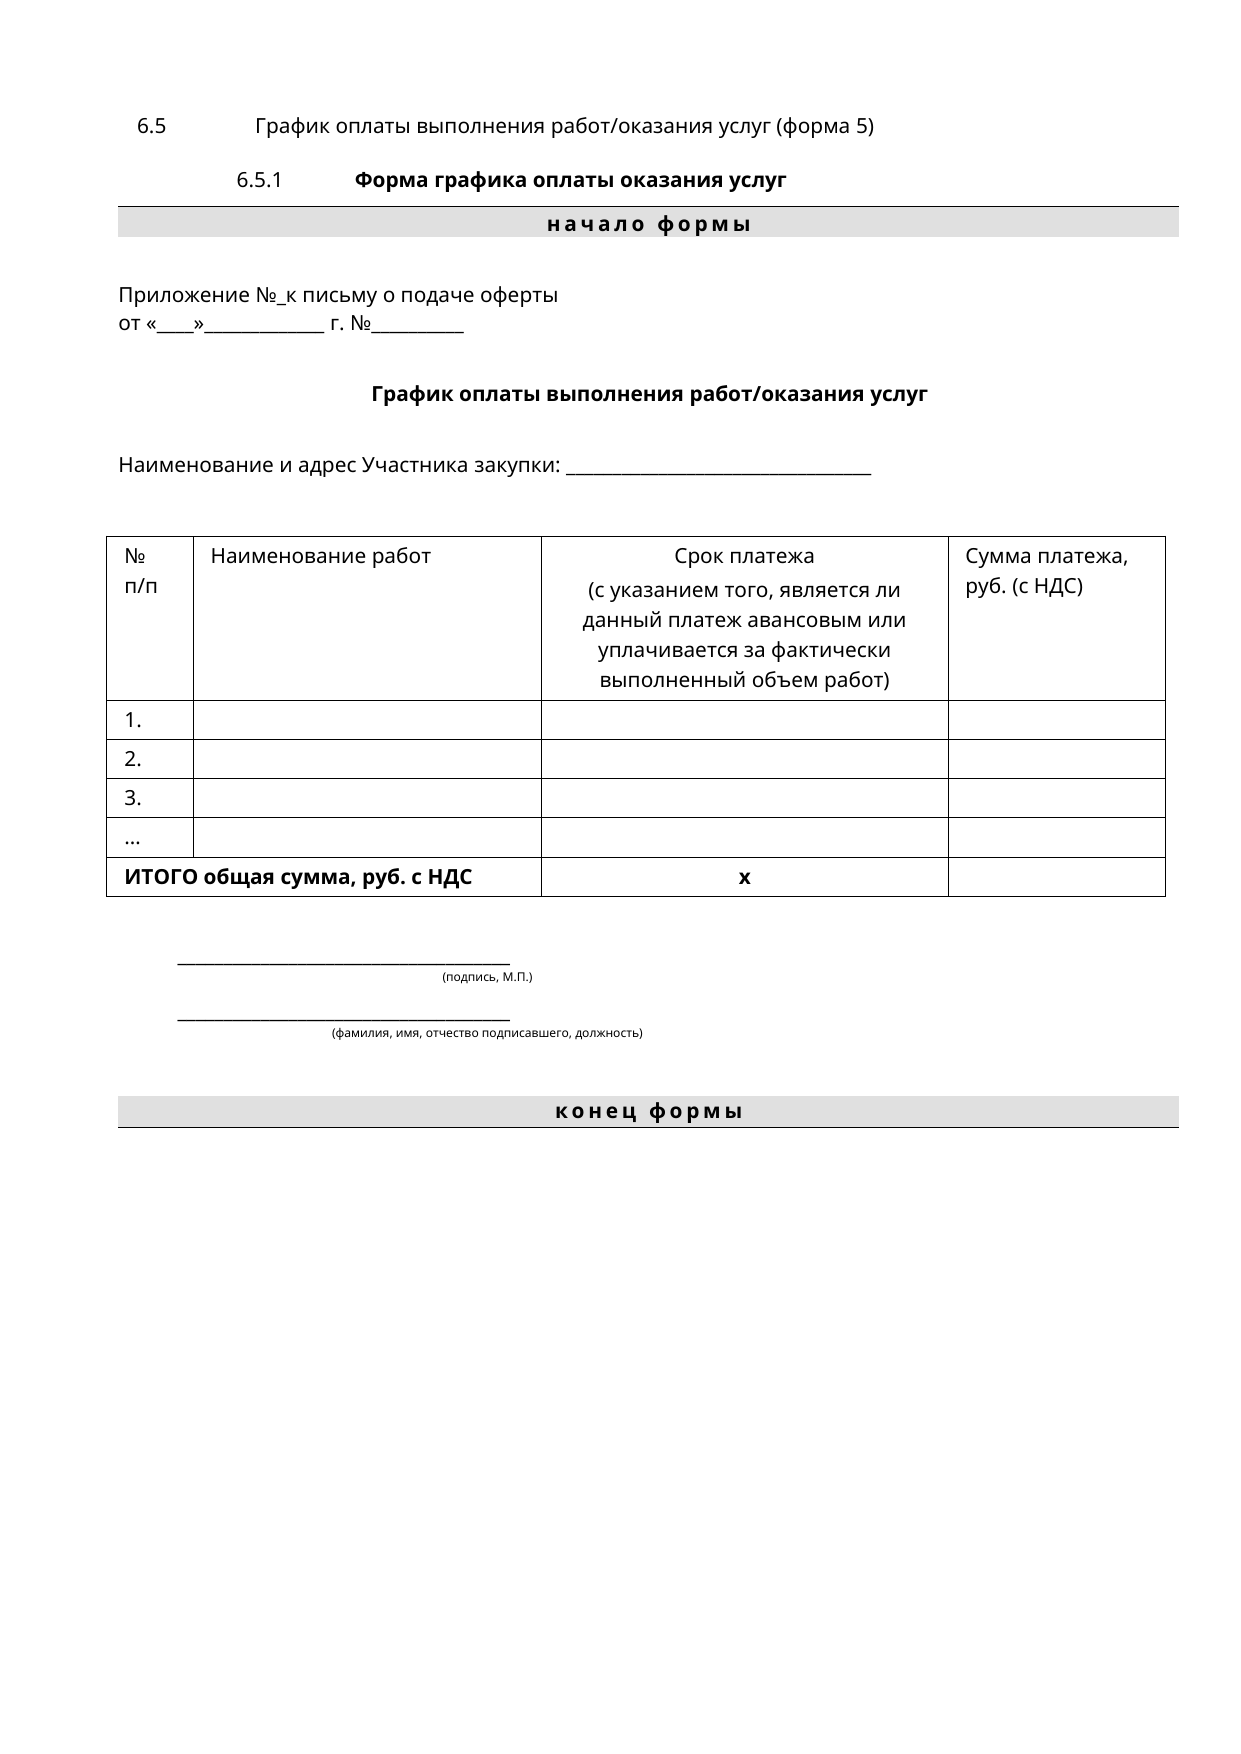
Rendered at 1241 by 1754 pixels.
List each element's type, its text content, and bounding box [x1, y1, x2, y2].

table_cell [194, 818, 541, 857]
text (фамилия, имя, отчество подписавшего, должность) [118, 1025, 797, 1053]
text конец формы [118, 1096, 1179, 1127]
table_header Наименование работ [194, 537, 541, 699]
table_cell [194, 779, 541, 817]
table_cell [949, 701, 1165, 739]
table_cell [949, 818, 1165, 857]
table_cell [542, 740, 948, 778]
table_cell [194, 701, 541, 739]
table_cell [949, 858, 1165, 896]
table_header № п/п [107, 537, 193, 699]
text Приложение №_к письму о подаче оферты от «____»_____________ г. №__________ [118, 280, 1181, 337]
table_header Срок платежа (с указанием того, является ли данный платеж авансовым или уплачивается за фактически выполненный объем работ) [542, 537, 948, 699]
table_cell [542, 779, 948, 817]
text начало формы [118, 207, 1179, 237]
text (подпись, М.П.) [118, 968, 797, 997]
table_cell [194, 740, 541, 778]
text График оплаты выполнения работ/оказания услуг [118, 379, 1181, 408]
table_cell [107, 740, 193, 778]
table_cell [542, 818, 948, 857]
list Форма графика оплаты оказания услуг [236, 165, 1181, 193]
text ____________________________________ [118, 997, 1181, 1025]
table_header Сумма платежа, руб. (с НДС) [949, 537, 1165, 699]
table_cell х [542, 858, 948, 896]
table_cell [949, 779, 1165, 817]
subtitle График оплаты выполнения работ/оказания услуг (форма 5) [137, 111, 1181, 140]
table_cell [949, 740, 1165, 778]
text ____________________________________ [118, 940, 1181, 968]
text Наименование и адрес Участника закупки: _________________________________ [118, 450, 1181, 479]
table_cell [542, 701, 948, 739]
table_cell … [107, 818, 193, 857]
table_cell ИТОГО общая сумма, руб. с НДС [107, 858, 541, 896]
table_cell [107, 701, 193, 739]
table_cell [107, 779, 193, 817]
